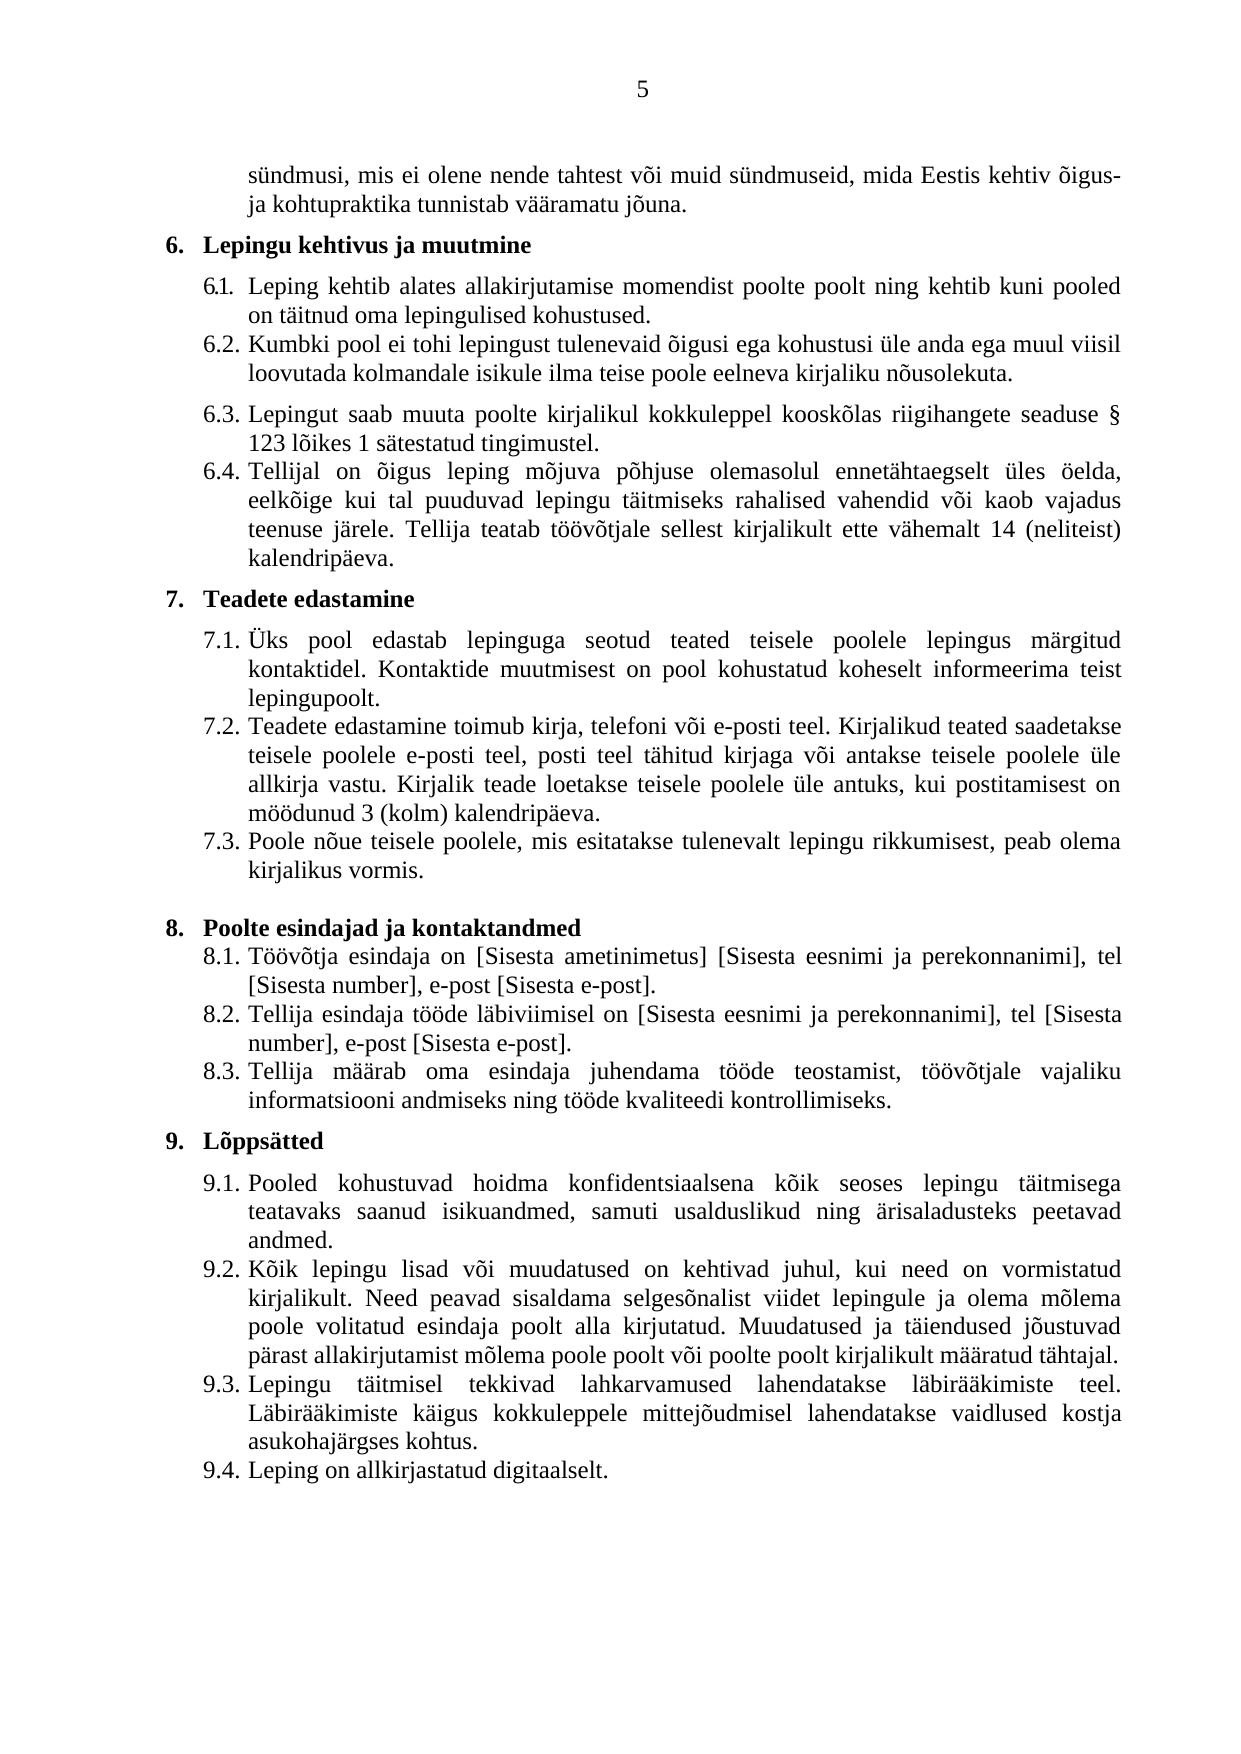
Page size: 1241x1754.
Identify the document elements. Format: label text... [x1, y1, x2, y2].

list Teadete edastamine [165, 584, 1122, 613]
list Üks pool edastab lepinguga seotud teated teisele poolele lepingus märgitud kontaktidel. Kontaktide muutmisest on pool kohustatud koheselt informeerima teist lepingupoolt. [203, 625, 1122, 711]
list Leping on allkirjastatud digitaalselt. [203, 1455, 1122, 1484]
list Lõppsätted [165, 1126, 1122, 1155]
list Tellija esindaja tööde läbiviimisel on tel , e-post [203, 999, 1122, 1056]
list Tellijal on õigus leping mõjuva põhjuse olemasolul ennetähtaegselt üles öelda, eelkõige kui tal puuduvad lepingu täitmiseks rahalised vahendid või kaob vajadus teenuse järele. Tellija teatab töövõtjale sellest kirjalikult ette vähemalt 14 (neliteist) kalendripäeva. [203, 456, 1122, 571]
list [203, 160, 1122, 218]
list Teadete edastamine toimub kirja, telefoni või e-posti teel. Kirjalikud teated saadetakse teisele poolele e-posti teel, posti teel tähitud kirjaga või antakse teisele poolele üle allkirja vastu. Kirjalik teade loetakse teisele poolele üle antuks, kui postitamisest on möödunud 3 (kolm) kalendripäeva. [203, 711, 1122, 826]
list Kumbki pool ei tohi lepingust tulenevaid õigusi ega kohustusi üle anda ega muul viisil loovutada kolmandale isikule ilma teise poole eelneva kirjaliku nõusolekuta. [203, 329, 1122, 386]
list Pooled kohustuvad hoidma konfidentsiaalsena kõik seoses lepingu täitmisega teatavaks saanud isikuandmed, samuti usalduslikud ning ärisaladusteks peetavad andmed. [203, 1168, 1122, 1254]
list Poole nõue teisele poolele, mis esitatakse tulenevalt lepingu rikkumisest, peab olema kirjalikus vormis. [203, 826, 1122, 884]
list Lepingut saab muuta poolte kirjalikul kokkuleppel kooskõlas riigihangete seaduse § 123 lõikes 1 sätestatud tingimustel. [203, 399, 1122, 456]
list Lepingu täitmisel tekkivad lahkarvamused lahendatakse läbirääkimiste teel. Läbirääkimiste käigus kokkuleppele mittejõudmisel lahendatakse vaidlused kostja asukohajärgses kohtus. [203, 1369, 1122, 1455]
list Lepingu kehtivus ja muutmine [165, 230, 1122, 259]
list Töövõtja esindaja on tel , e-post [203, 941, 1122, 999]
list Poolte esindajad ja kontaktandmed [165, 913, 1122, 941]
list Leping kehtib alates allakirjutamise momendist poolte poolt ning kehtib kuni pooled on täitnud oma lepingulised kohustused. [203, 271, 1122, 329]
list Kõik lepingu lisad või muudatused on kehtivad juhul, kui need on vormistatud kirjalikult. Need peavad sisaldama selgesõnalist viidet lepingule ja olema mõlema poole volitatud esindaja poolt alla kirjutatud. Muudatused ja täiendused jõustuvad pärast allakirjutamist mõlema poole poolt või poolte poolt kirjalikult määratud tähtajal. [203, 1254, 1122, 1369]
list Tellija määrab oma esindaja juhendama tööde teostamist, töövõtjale vajaliku informatsiooni andmiseks ning tööde kvaliteedi kontrollimiseks. [203, 1056, 1122, 1114]
